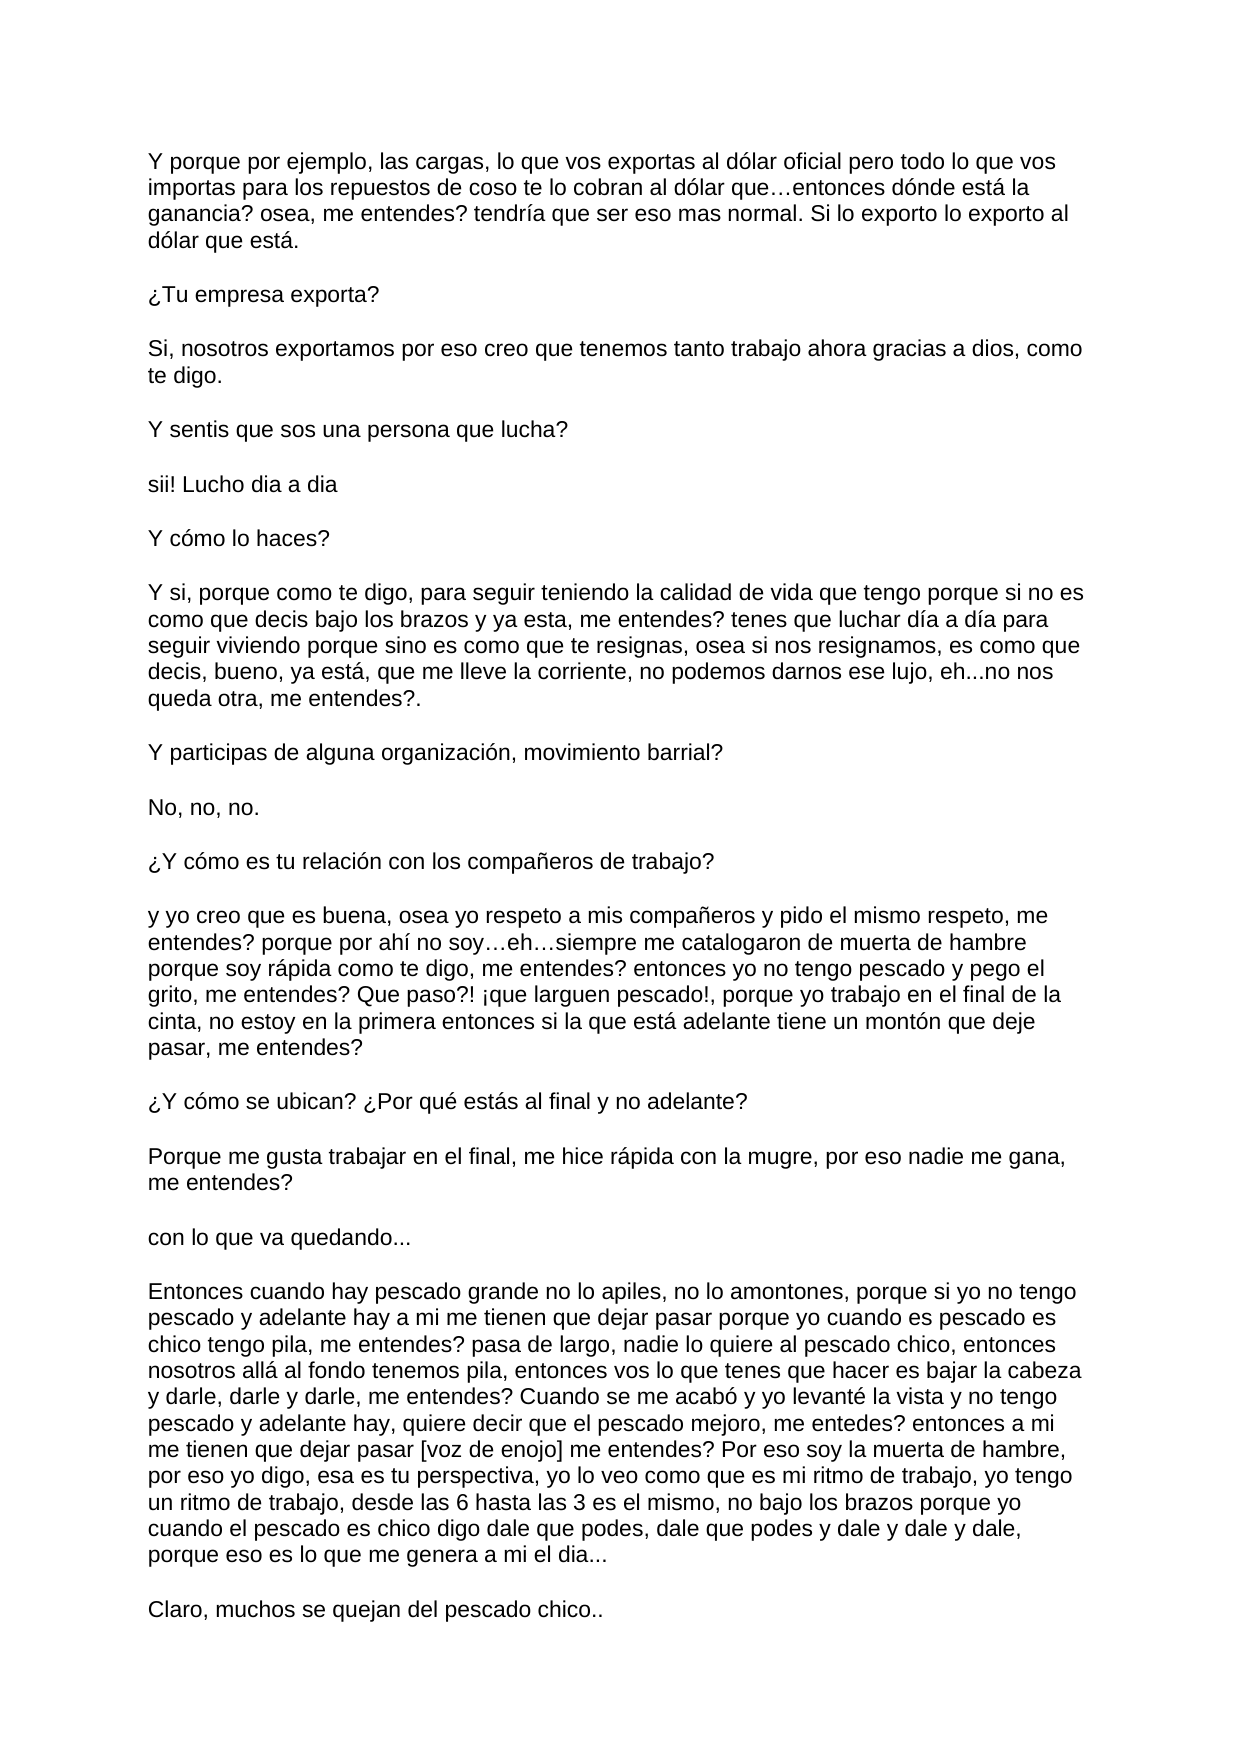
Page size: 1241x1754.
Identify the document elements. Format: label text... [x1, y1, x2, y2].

text Si, nosotros exportamos por eso creo que tenemos tanto trabajo ahora gracias a dios, como te digo. [148, 335, 1093, 388]
text con lo que va quedando... [148, 1223, 1093, 1250]
text Y cómo lo haces? [148, 525, 1093, 551]
text Y sentis que sos una persona que lucha? [148, 416, 1093, 442]
text Y porque por ejemplo, las cargas, lo que vos exportas al dólar oficial pero todo lo que vos importas para los repuestos de coso te lo cobran al dólar que…entonces dónde está la ganancia? osea, me entendes? tendría que ser eso mas normal. Si lo exporto lo exporto al dólar que está. [148, 148, 1093, 253]
text y yo creo que es buena, osea yo respeto a mis compañeros y pido el mismo respeto, me entendes? porque por ahí no soy…eh…siempre me catalogaron de muerta de hambre porque soy rápida como te digo, me entendes? entonces yo no tengo pescado y pego el grito, me entendes? Que paso?! ¡que larguen pescado!, porque yo trabajo en el final de la cinta, no estoy en la primera entonces si la que está adelante tiene un montón que deje pasar, me entendes? [148, 902, 1093, 1060]
text ¿Tu empresa exporta? [148, 281, 1093, 307]
text Y participas de alguna organización, movimiento barrial? [148, 739, 1093, 765]
text Entonces cuando hay pescado grande no lo apiles, no lo amontones, porque si yo no tengo pescado y adelante hay a mi me tienen que dejar pasar porque yo cuando es pescado es chico tengo pila, me entendes? pasa de largo, nadie lo quiere al pescado chico, entonces nosotros allá al fondo tenemos pila, entonces vos lo que tenes que hacer es bajar la cabeza y darle, darle y darle, me entendes? Cuando se me acabó y yo levanté la vista y no tengo pescado y adelante hay, quiere decir que el pescado mejoro, me entedes? entonces a mi me tienen que dejar pasar [voz de enojo] me entendes? Por eso soy la muerta de hambre, por eso yo digo, esa es tu perspectiva, yo lo veo como que es mi ritmo de trabajo, yo tengo un ritmo de trabajo, desde las 6 hasta las 3 es el mismo, no bajo los brazos porque yo cuando el pescado es chico digo dale que podes, dale que podes y dale y dale y dale, porque eso es lo que me genera a mi el dia... [148, 1278, 1093, 1568]
text sii! Lucho dia a dia [148, 471, 1093, 497]
text ¿Y cómo es tu relación con los compañeros de trabajo? [148, 848, 1093, 874]
text ¿Y cómo se ubican? ¿Por qué estás al final y no adelante? [148, 1088, 1093, 1115]
text No, no, no. [148, 793, 1093, 820]
text Claro, muchos se quejan del pescado chico.. [148, 1596, 1093, 1622]
text Porque me gusta trabajar en el final, me hice rápida con la mugre, por eso nadie me gana, me entendes? [148, 1143, 1093, 1195]
text Y si, porque como te digo, para seguir teniendo la calidad de vida que tengo porque si no es como que decis bajo los brazos y ya esta, me entendes? tenes que luchar día a día para seguir viviendo porque sino es como que te resignas, osea si nos resignamos, es como que decis, bueno, ya está, que me lleve la corriente, no podemos darnos ese lujo, eh...no nos queda otra, me entendes?. [148, 579, 1093, 711]
